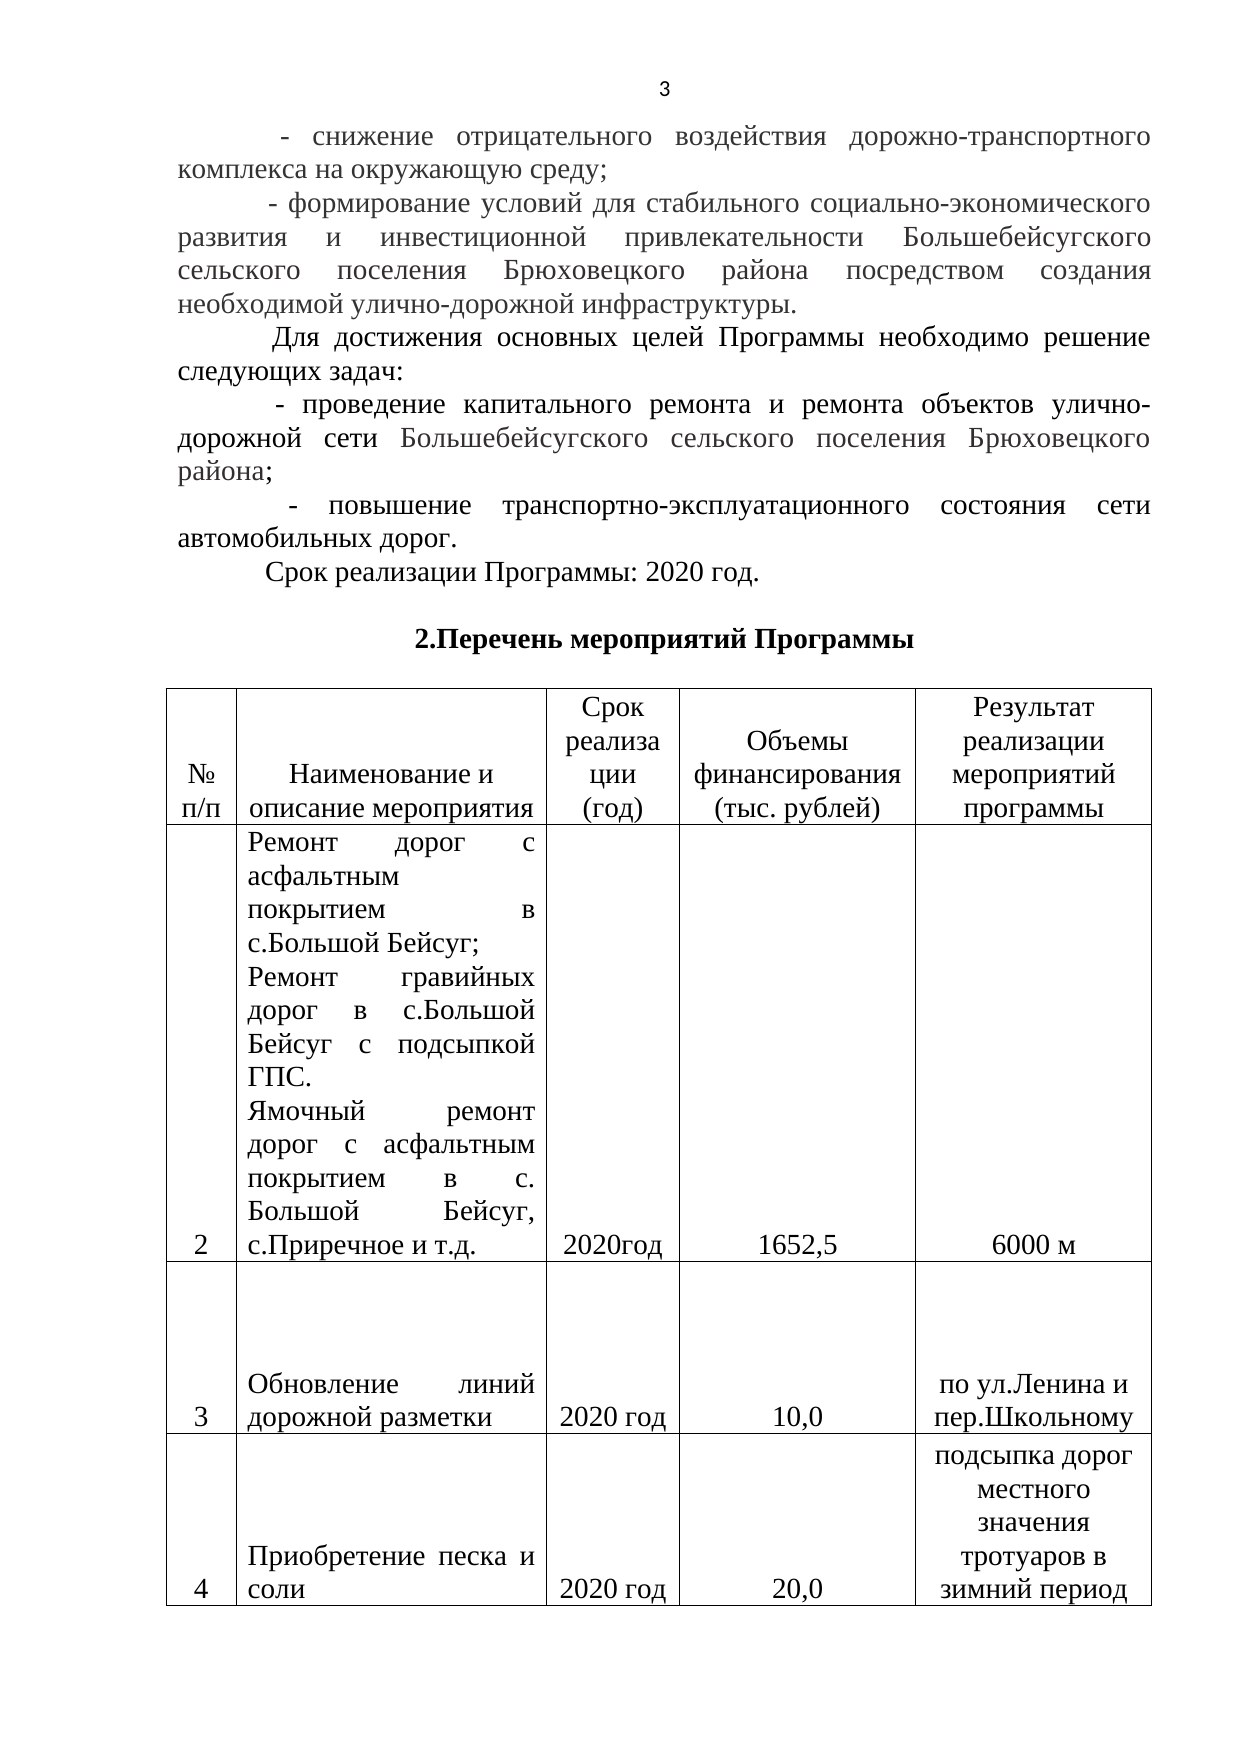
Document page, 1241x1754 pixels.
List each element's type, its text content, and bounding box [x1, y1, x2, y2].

text - формирование условий для стабильного социально-экономического развития и инвестиционной привлекательности Большебейсугского сельского поселения Брюховецкого района посредством создания необходимой улично-дорожной инфраструктуры. [177, 185, 1152, 319]
table_header Наименование и описание мероприятия [237, 689, 546, 823]
table_cell Приобретение песка и соли [237, 1434, 546, 1605]
table_header Результат реализации мероприятий программы [916, 689, 1151, 823]
table_cell 20,0 [680, 1434, 915, 1605]
text Срок реализации Программы: 2020 год. [177, 554, 1152, 588]
table_cell подсыпка дорог местного значения тротуаров в зимний период [916, 1434, 1151, 1605]
table_header Срок реализации (год) [547, 689, 679, 823]
table_cell 2 [167, 825, 236, 1261]
table_cell 2020 год [547, 1434, 679, 1605]
text - повышение транспортно-эксплуатационного состояния сети автомобильных дорог. [177, 487, 1152, 554]
text - проведение капитального ремонта и ремонта объектов улично-дорожной сети Большебейсугского сельского поселения Брюховецкого района; [177, 386, 1152, 487]
table_cell 6000 м [916, 825, 1151, 1261]
table_cell по ул.Ленина и пер.Школьному [916, 1262, 1151, 1433]
text - снижение отрицательного воздействия дорожно-транспортного комплекса на окружающую среду; [177, 118, 1152, 185]
table_cell 2020 год [547, 1262, 679, 1433]
table_cell 3 [167, 1262, 236, 1433]
table_cell 2020год [547, 825, 679, 1261]
text 2.Перечень мероприятий Программы [177, 621, 1152, 655]
table_header Объемы финансирования (тыс. рублей) [680, 689, 915, 823]
table_cell 4 [167, 1434, 236, 1605]
text Для достижения основных целей Программы необходимо решение следующих задач: [177, 319, 1152, 386]
table_cell Ремонт дорог с асфальтным покрытием в с.Большой Бейсуг; Ремонт гравийных дорог в с.Большой Бейсуг с подсыпкой ГПС. Ямочный ремонт дорог с асфальтным покрытием в с. Большой Бейсуг, с.Приречное и т.д. [237, 825, 546, 1261]
table_cell Обновление линий дорожной разметки [237, 1262, 546, 1433]
table_cell 1652,5 [680, 825, 915, 1261]
table_header № п/п [167, 689, 236, 823]
table_cell 10,0 [680, 1262, 915, 1433]
